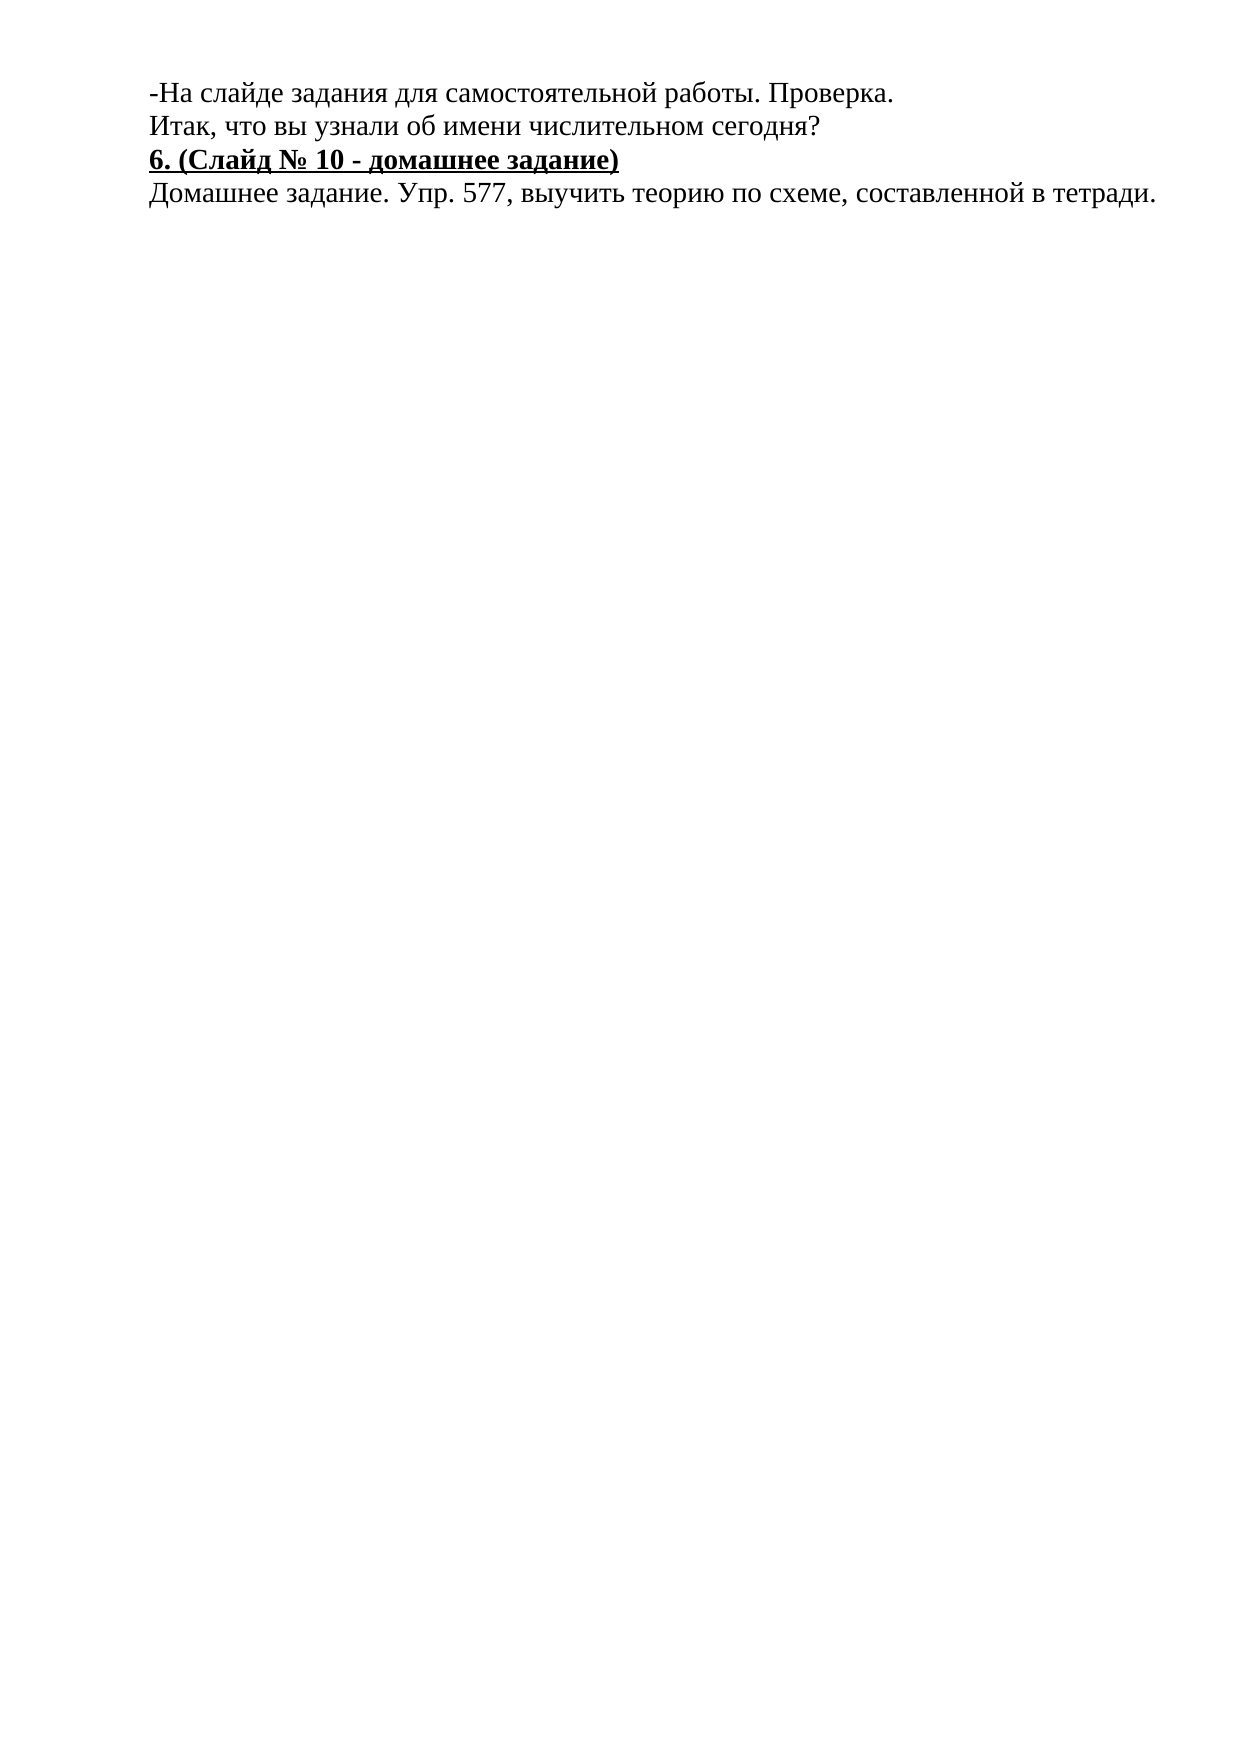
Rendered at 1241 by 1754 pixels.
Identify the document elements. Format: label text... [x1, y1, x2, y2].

text 6. (Слайд № 10 - домашнее задание) [75, 142, 1165, 176]
text -На слайде задания для самостоятельной работы. Проверка. [75, 75, 1165, 108]
text Итак, что вы узнали об имени числительном сегодня? [75, 108, 1165, 142]
text Домашнее задание. Упр. 577, выучить теорию по схеме, составленной в тетради. [75, 176, 1165, 209]
